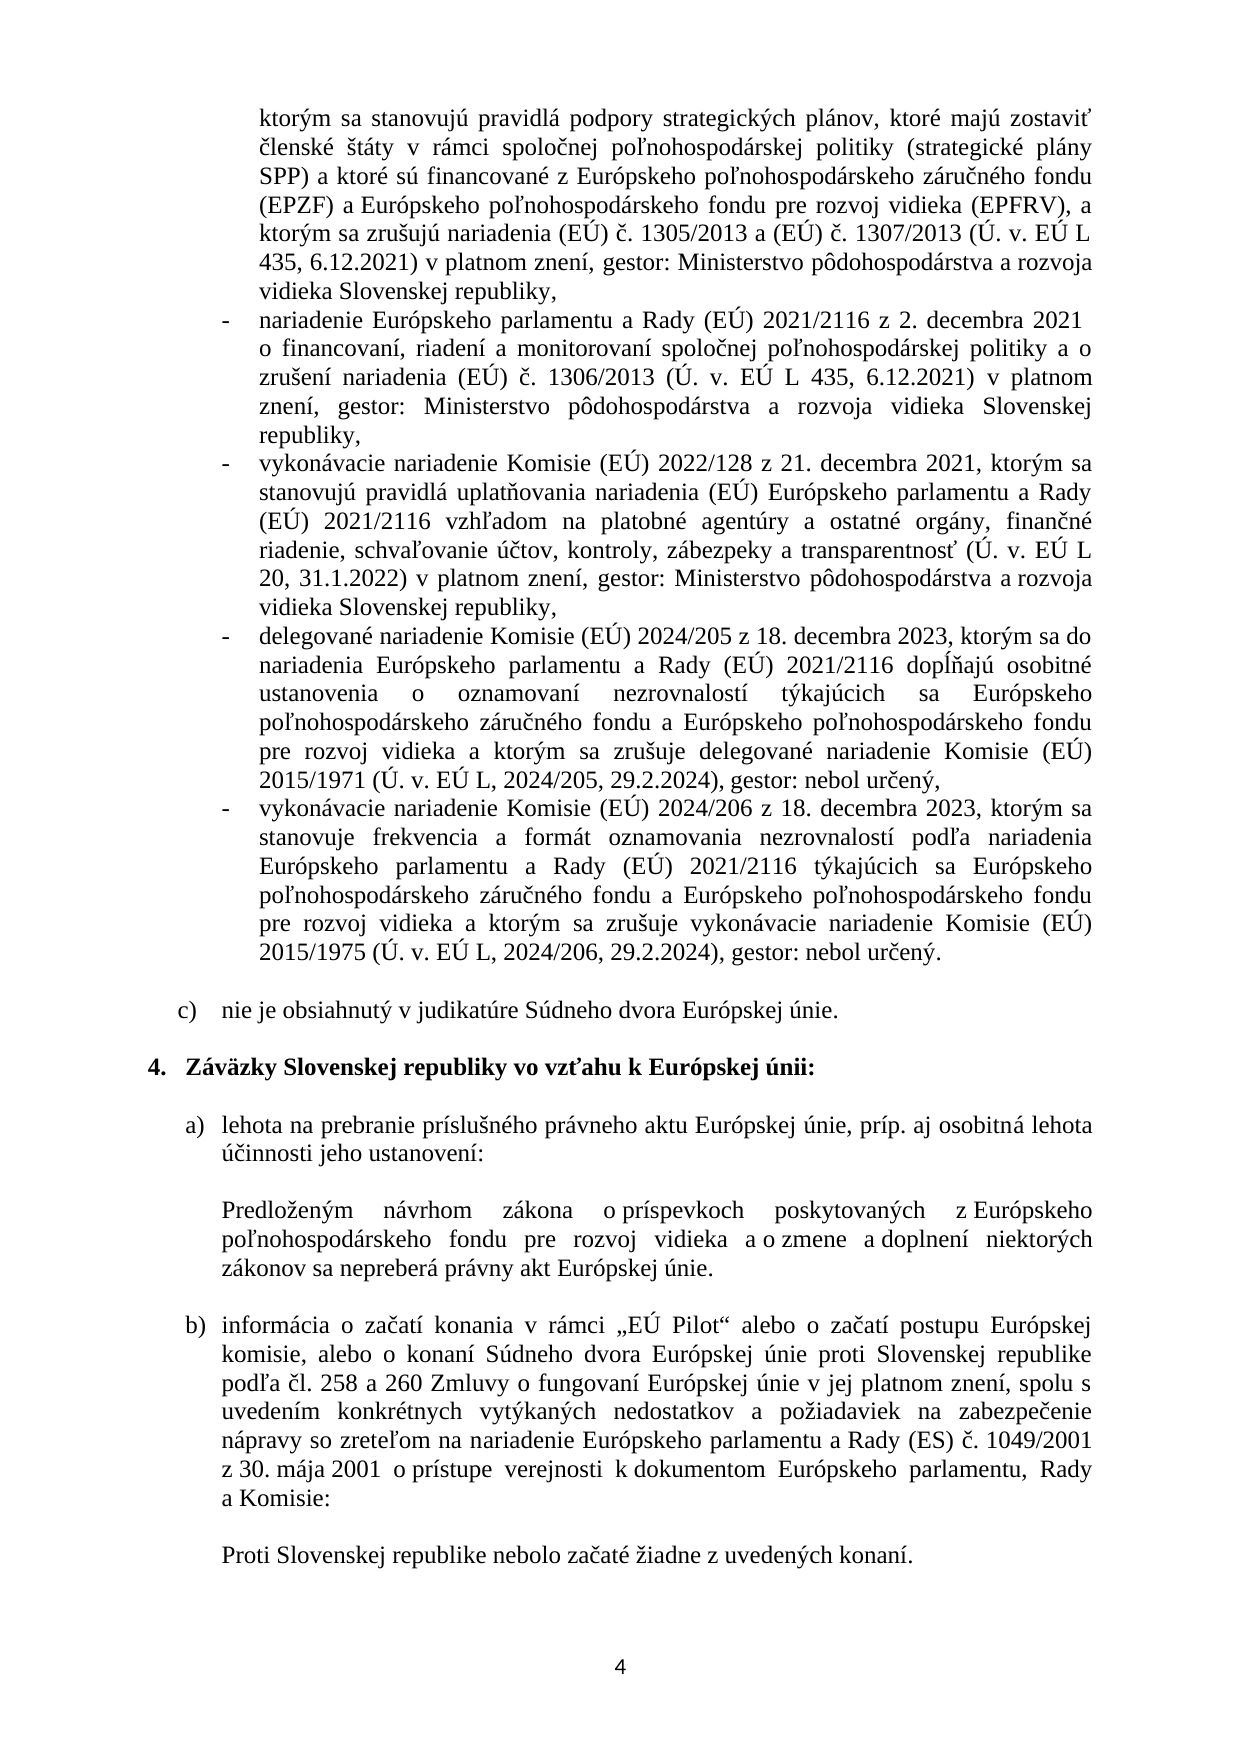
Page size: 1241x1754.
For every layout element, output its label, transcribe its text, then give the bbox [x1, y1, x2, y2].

list nie je obsiahnutý v judikatúre Súdneho dvora Európskej únie. [177, 995, 1093, 1023]
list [221, 103, 1093, 305]
list vykonávacie nariadenie Komisie (EÚ) 2024/206 z 18. decembra 2023, ktorým sa stanovuje frekvencia a formát oznamovania nezrovnalostí podľa nariadenia Európskeho parlamentu a Rady (EÚ) 2021/2116 týkajúcich sa Európskeho poľnohospodárskeho záručného fondu a Európskeho poľnohospodárskeho fondu pre rozvoj vidieka a ktorým sa zrušuje vykonávacie nariadenie Komisie (EÚ) 2015/1975 (Ú. v. EÚ L, 2024/206, 29.2.2024), gestor: nebol určený. [221, 793, 1093, 966]
list vykonávacie nariadenie Komisie (EÚ) 2022/128 z 21. decembra 2021, ktorým sa stanovujú pravidlá uplatňovania nariadenia (EÚ) Európskeho parlamentu a Rady (EÚ) 2021/2116 vzhľadom na platobné agentúry a ostatné orgány, finančné riadenie, schvaľovanie účtov, kontroly, zábezpeky a transparentnosť (Ú. v. EÚ L 20, 31.1.2022) v platnom znení, gestor: Ministerstvo pôdohospodárstva a rozvoja vidieka Slovenskej republiky, [221, 448, 1093, 621]
text b) informácia o začatí konania v rámci „EÚ Pilot“ alebo o začatí postupu Európskej komisie, alebo o konaní Súdneho dvora Európskej únie proti Slovenskej republike podľa čl. 258 a 260 Zmluvy o fungovaní Európskej únie v jej platnom znení, spolu s uvedením konkrétnych vytýkaných nedostatkov a požiadaviek na zabezpečenie nápravy so zreteľom na nariadenie Európskeho parlamentu a Rady (ES) č. 1049/2001 z 30. mája 2001 o prístupe verejnosti k dokumentom Európskeho parlamentu, Rady a Komisie: [185, 1310, 1093, 1511]
text a) lehota na prebranie príslušného právneho aktu Európskej únie, príp. aj osobitná lehota účinnosti jeho ustanovení: [185, 1110, 1093, 1167]
text 4. Záväzky Slovenskej republiky vo vzťahu k Európskej únii: [148, 1052, 1093, 1081]
list nariadenie Európskeho parlamentu a Rady (EÚ) 2021/2116 z 2. decembra 2021 o financovaní, riadení a monitorovaní spoločnej poľnohospodárskej politiky a o zrušení nariadenia (EÚ) č. 1306/2013 (Ú. v. EÚ L 435, 6.12.2021) v platnom znení, gestor: Ministerstvo pôdohospodárstva a rozvoja vidieka Slovenskej republiky, [221, 305, 1093, 448]
text Proti Slovenskej republike nebolo začaté žiadne z uvedených konaní. [221, 1540, 1093, 1569]
list delegované nariadenie Komisie (EÚ) 2024/205 z 18. decembra 2023, ktorým sa do nariadenia Európskeho parlamentu a Rady (EÚ) 2021/2116 dopĺňajú osobitné ustanovenia o oznamovaní nezrovnalostí týkajúcich sa Európskeho poľnohospodárskeho záručného fondu a Európskeho poľnohospodárskeho fondu pre rozvoj vidieka a ktorým sa zrušuje delegované nariadenie Komisie (EÚ) 2015/1971 (Ú. v. EÚ L, 2024/205, 29.2.2024), gestor: nebol určený, [221, 621, 1093, 793]
